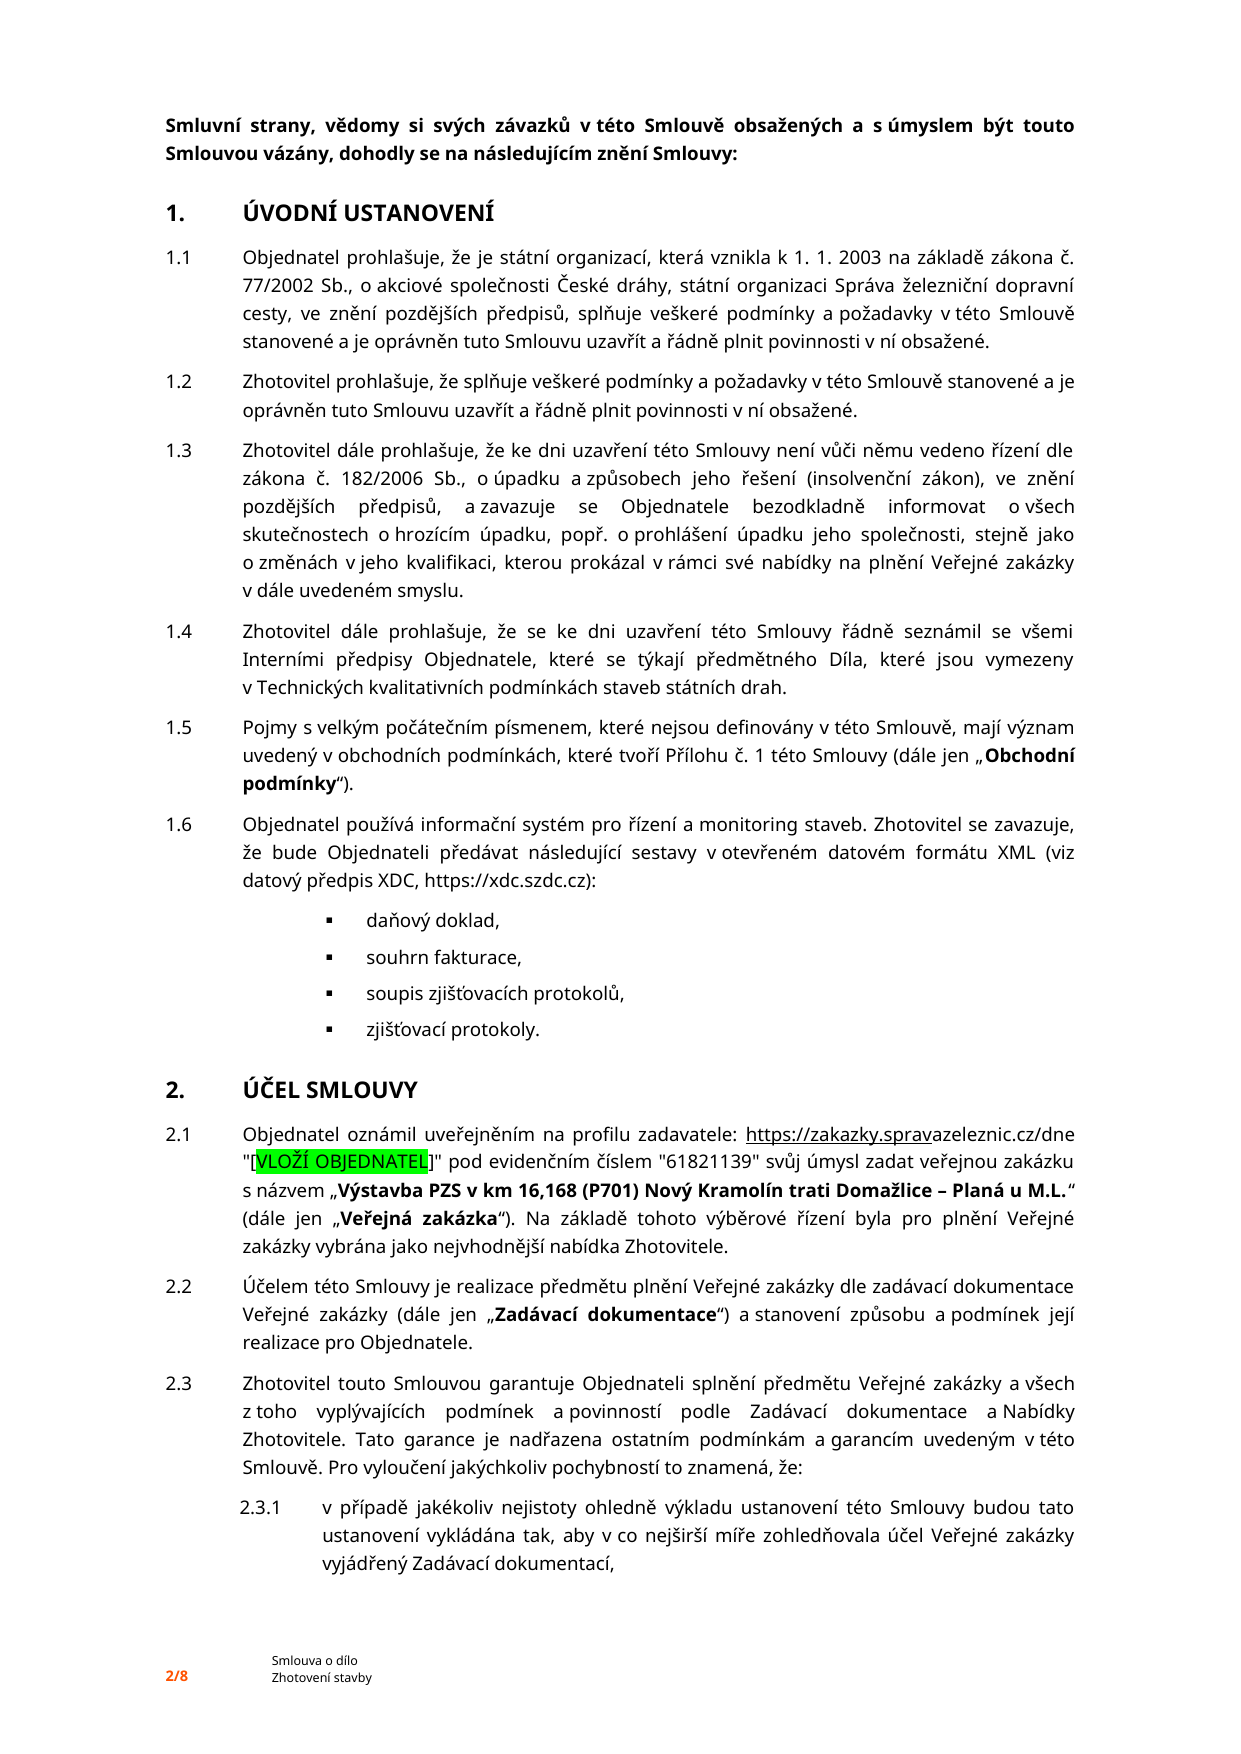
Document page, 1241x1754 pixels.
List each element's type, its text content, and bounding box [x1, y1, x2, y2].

text Smluvní strany, vědomy si svých závazků v této Smlouvě obsažených a s úmyslem být touto Smlouvou vázány, dohodly se na následujícím znění Smlouvy: [165, 112, 1075, 166]
text Pojmy s velkým počátečním písmenem, které nejsou definovány v této Smlouvě, mají význam uvedený v obchodních podmínkách, které tvoří Přílohu č. 1 této Smlouvy (dále jen „Obchodní podmínky“). [165, 714, 1075, 796]
text souhrn fakturace, [325, 944, 1075, 969]
text Účelem této Smlouvy je realizace předmětu plnění Veřejné zakázky dle zadávací dokumentace Veřejné zakázky (dále jen „Zadávací dokumentace“) a stanovení způsobu a podmínek její realizace pro Objednatele. [165, 1273, 1075, 1355]
text soupis zjišťovacích protokolů, [325, 980, 1075, 1006]
text v případě jakékoliv nejistoty ohledně výkladu ustanovení této Smlouvy budou tato ustanovení vykládána tak, aby v co nejširší míře zohledňovala účel Veřejné zakázky vyjádřený Zadávací dokumentací, [239, 1494, 1075, 1576]
text ÚVODNÍ USTANOVENÍ [165, 197, 1075, 229]
text daňový doklad, [325, 908, 1075, 933]
text Objednatel oznámil uveřejněním na profilu zadavatele: https://zakazky.spravazeleznic.cz/dne "[VLOŽÍ OBJEDNATEL]" pod evidenčním číslem "61821139" svůj úmysl zadat veřejnou zakázku s názvem „Výstavba PZS v km 16,168 (P701) Nový Kramolín trati Domažlice – Planá u M.L.“ (dále jen „Veřejná zakázka“). Na základě tohoto výběrové řízení byla pro plnění Veřejné zakázky vybrána jako nejvhodnější nabídka Zhotovitele. [165, 1121, 1075, 1258]
text Zhotovitel touto Smlouvou garantuje Objednateli splnění předmětu Veřejné zakázky a všech z toho vyplývajících podmínek a povinností podle Zadávací dokumentace a Nabídky Zhotovitele. Tato garance je nadřazena ostatním podmínkám a garancím uvedeným v této Smlouvě. Pro vyloučení jakýchkoliv pochybností to znamená, že: [165, 1370, 1075, 1479]
text ÚČEL SMLOUVY [165, 1074, 1075, 1105]
text Objednatel používá informační systém pro řízení a monitoring staveb. Zhotovitel se zavazuje, že bude Objednateli předávat následující sestavy v otevřeném datovém formátu XML (viz datový předpis XDC, https://xdc.szdc.cz): [165, 811, 1075, 893]
text Zhotovitel dále prohlašuje, že ke dni uzavření této Smlouvy není vůči němu vedeno řízení dle zákona č. 182/2006 Sb., o úpadku a způsobech jeho řešení (insolvenční zákon), ve znění pozdějších předpisů, a zavazuje se Objednatele bezodkladně informovat o všech skutečnostech o hrozícím úpadku, popř. o prohlášení úpadku jeho společnosti, stejně jako o změnách v jeho kvalifikaci, kterou prokázal v rámci své nabídky na plnění Veřejné zakázky v dále uvedeném smyslu. [165, 437, 1075, 603]
text zjišťovací protokoly. [325, 1017, 1075, 1042]
text Objednatel prohlašuje, že je státní organizací, která vznikla k 1. 1. 2003 na základě zákona č. 77/2002 Sb., o akciové společnosti České dráhy, státní organizaci Správa železniční dopravní cesty, ve znění pozdějších předpisů, splňuje veškeré podmínky a požadavky v této Smlouvě stanovené a je oprávněn tuto Smlouvu uzavřít a řádně plnit povinnosti v ní obsažené. [165, 244, 1075, 354]
text Zhotovitel dále prohlašuje, že se ke dni uzavření této Smlouvy řádně seznámil se všemi Interními předpisy Objednatele, které se týkají předmětného Díla, které jsou vymezeny v Technických kvalitativních podmínkách staveb státních drah. [165, 618, 1075, 699]
text Zhotovitel prohlašuje, že splňuje veškeré podmínky a požadavky v této Smlouvě stanovené a je oprávněn tuto Smlouvu uzavřít a řádně plnit povinnosti v ní obsažené. [165, 369, 1075, 422]
